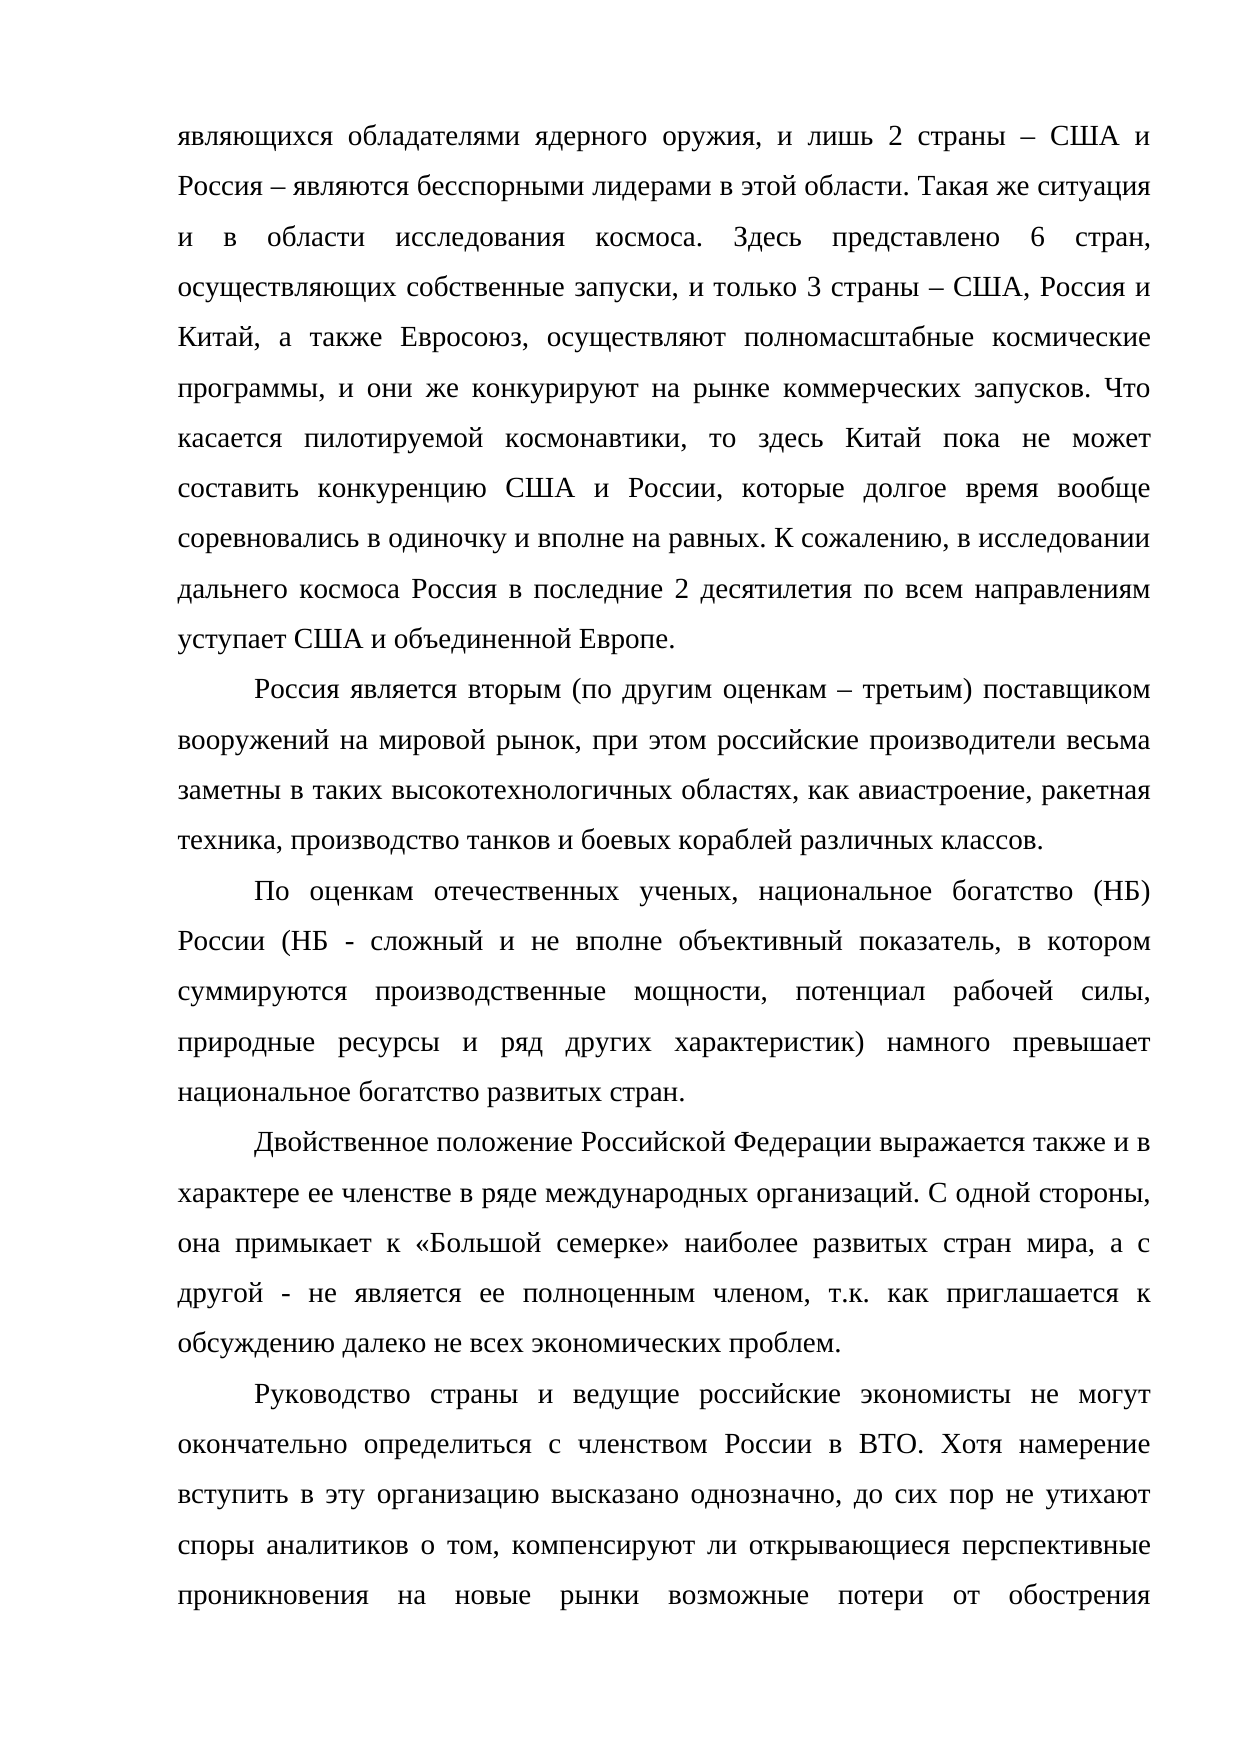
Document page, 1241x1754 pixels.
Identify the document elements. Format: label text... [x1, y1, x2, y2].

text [177, 1376, 1152, 1611]
text Россия является вторым (по другим оценкам – третьим) поставщиком вооружений на мировой рынок, при этом российские производители весьма заметны в таких высокотехнологичных областях, как авиастроение, ракетная техника, производство танков и боевых кораблей различных классов. [177, 672, 1152, 856]
text Двойственное положение Российской Федерации выражается также и в характере ее членстве в ряде международных организаций. С одной стороны, она примыкает к «Большой семерке» наиболее развитых стран мира, а с другой - не является ее полноценным членом, т.к. как приглашается к обсуждению далеко не всех экономических проблем. [177, 1124, 1152, 1359]
text По оценкам отечественных ученых, национальное богатство (НБ) России (НБ - сложный и не вполне объективный показатель, в котором суммируются производственные мощности, потенциал рабочей силы, природные ресурсы и ряд других характеристик) намного превышает национальное богатство развитых стран. [177, 873, 1152, 1108]
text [177, 118, 1152, 655]
